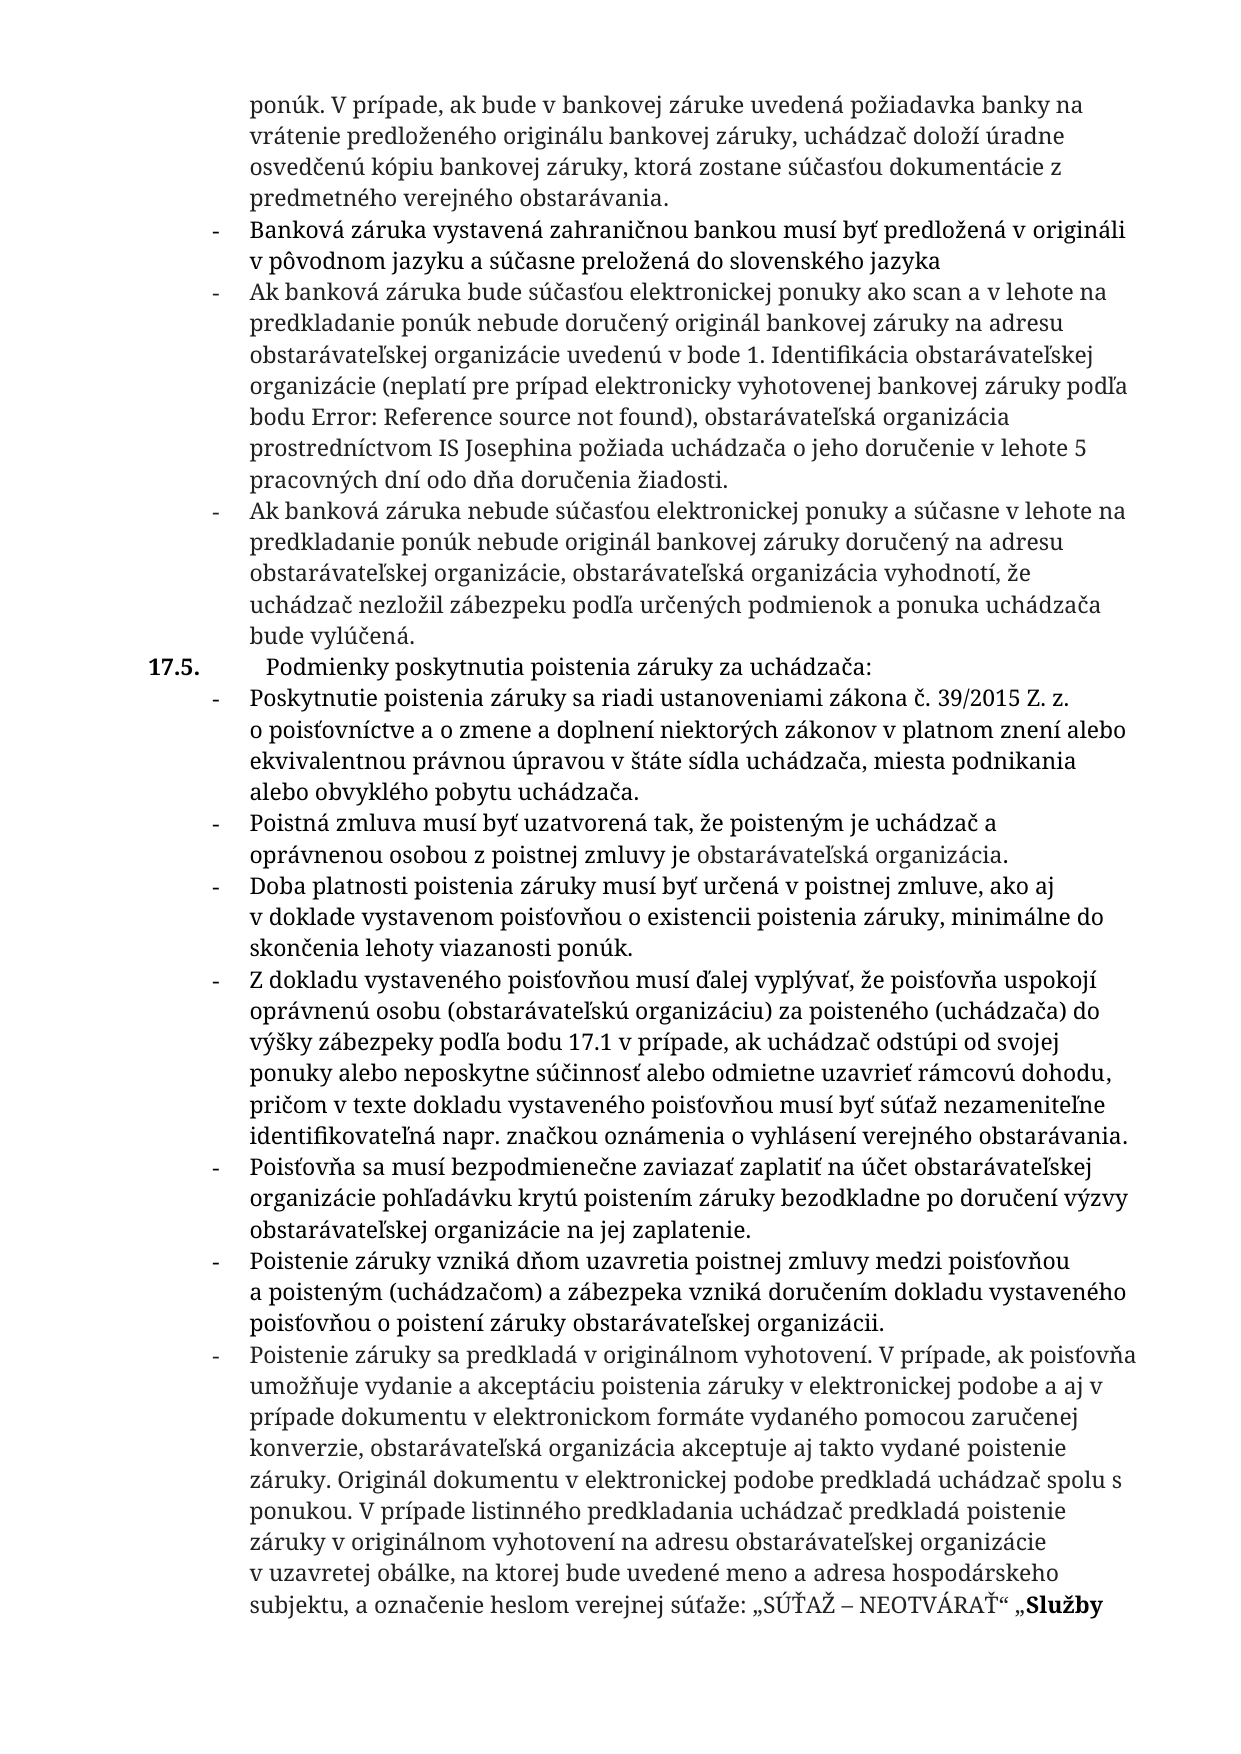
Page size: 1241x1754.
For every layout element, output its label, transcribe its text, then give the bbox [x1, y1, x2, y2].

list Poistenie záruky vzniká dňom uzavretia poistnej zmluvy medzi poisťovňou a poisteným (uchádzačom) a zábezpeka vzniká doručením dokladu vystaveného poisťovňou o poistení záruky obstarávateľskej organizácii. [212, 1245, 1137, 1339]
list Z dokladu vystaveného poisťovňou musí ďalej vyplývať, že poisťovňa uspokojí oprávnenú osobu (obstarávateľskú organizáciu) za poisteného (uchádzača) do výšky zábezpeky podľa bodu 17.1 v prípade, ak uchádzač odstúpi od svojej ponuky alebo neposkytne súčinnosť alebo odmietne uzavrieť rámcovú dohodu, pričom v texte dokladu vystaveného poisťovňou musí byť súťaž nezameniteľne identifikovateľná napr. značkou oznámenia o vyhlásení verejného obstarávania. [212, 964, 1137, 1151]
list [212, 1339, 1137, 1620]
list Poskytnutie poistenia záruky sa riadi ustanoveniami zákona č. 39/2015 Z. z. o poisťovníctve a o zmene a doplnení niektorých zákonov v platnom znení alebo ekvivalentnou právnou úpravou v štáte sídla uchádzača, miesta podnikania alebo obvyklého pobytu uchádzača. [212, 682, 1137, 807]
list Ak banková záruka nebude súčasťou elektronickej ponuky a súčasne v lehote na predkladanie ponúk nebude originál bankovej záruky doručený na adresu obstarávateľskej organizácie, obstarávateľská organizácia vyhodnotí, že uchádzač nezložil zábezpeku podľa určených podmienok a ponuka uchádzača bude vylúčená. [212, 495, 1137, 651]
list Poisťovňa sa musí bezpodmienečne zaviazať zaplatiť na účet obstarávateľskej organizácie pohľadávku krytú poistením záruky bezodkladne po doručení výzvy obstarávateľskej organizácie na jej zaplatenie. [212, 1151, 1137, 1245]
list Podmienky poskytnutia poistenia záruky za uchádzača: [148, 651, 1137, 682]
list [212, 89, 1137, 214]
list Banková záruka vystavená zahraničnou bankou musí byť predložená v origináli v pôvodnom jazyku a súčasne preložená do slovenského jazyka [212, 214, 1137, 276]
list Doba platnosti poistenia záruky musí byť určená v poistnej zmluve, ako aj v doklade vystavenom poisťovňou o existencii poistenia záruky, minimálne do skončenia lehoty viazanosti ponúk. [212, 870, 1137, 964]
list Poistná zmluva musí byť uzatvorená tak, že poisteným je uchádzač a oprávnenou osobou z poistnej zmluvy je obstarávateľská organizácia. [212, 807, 1137, 870]
